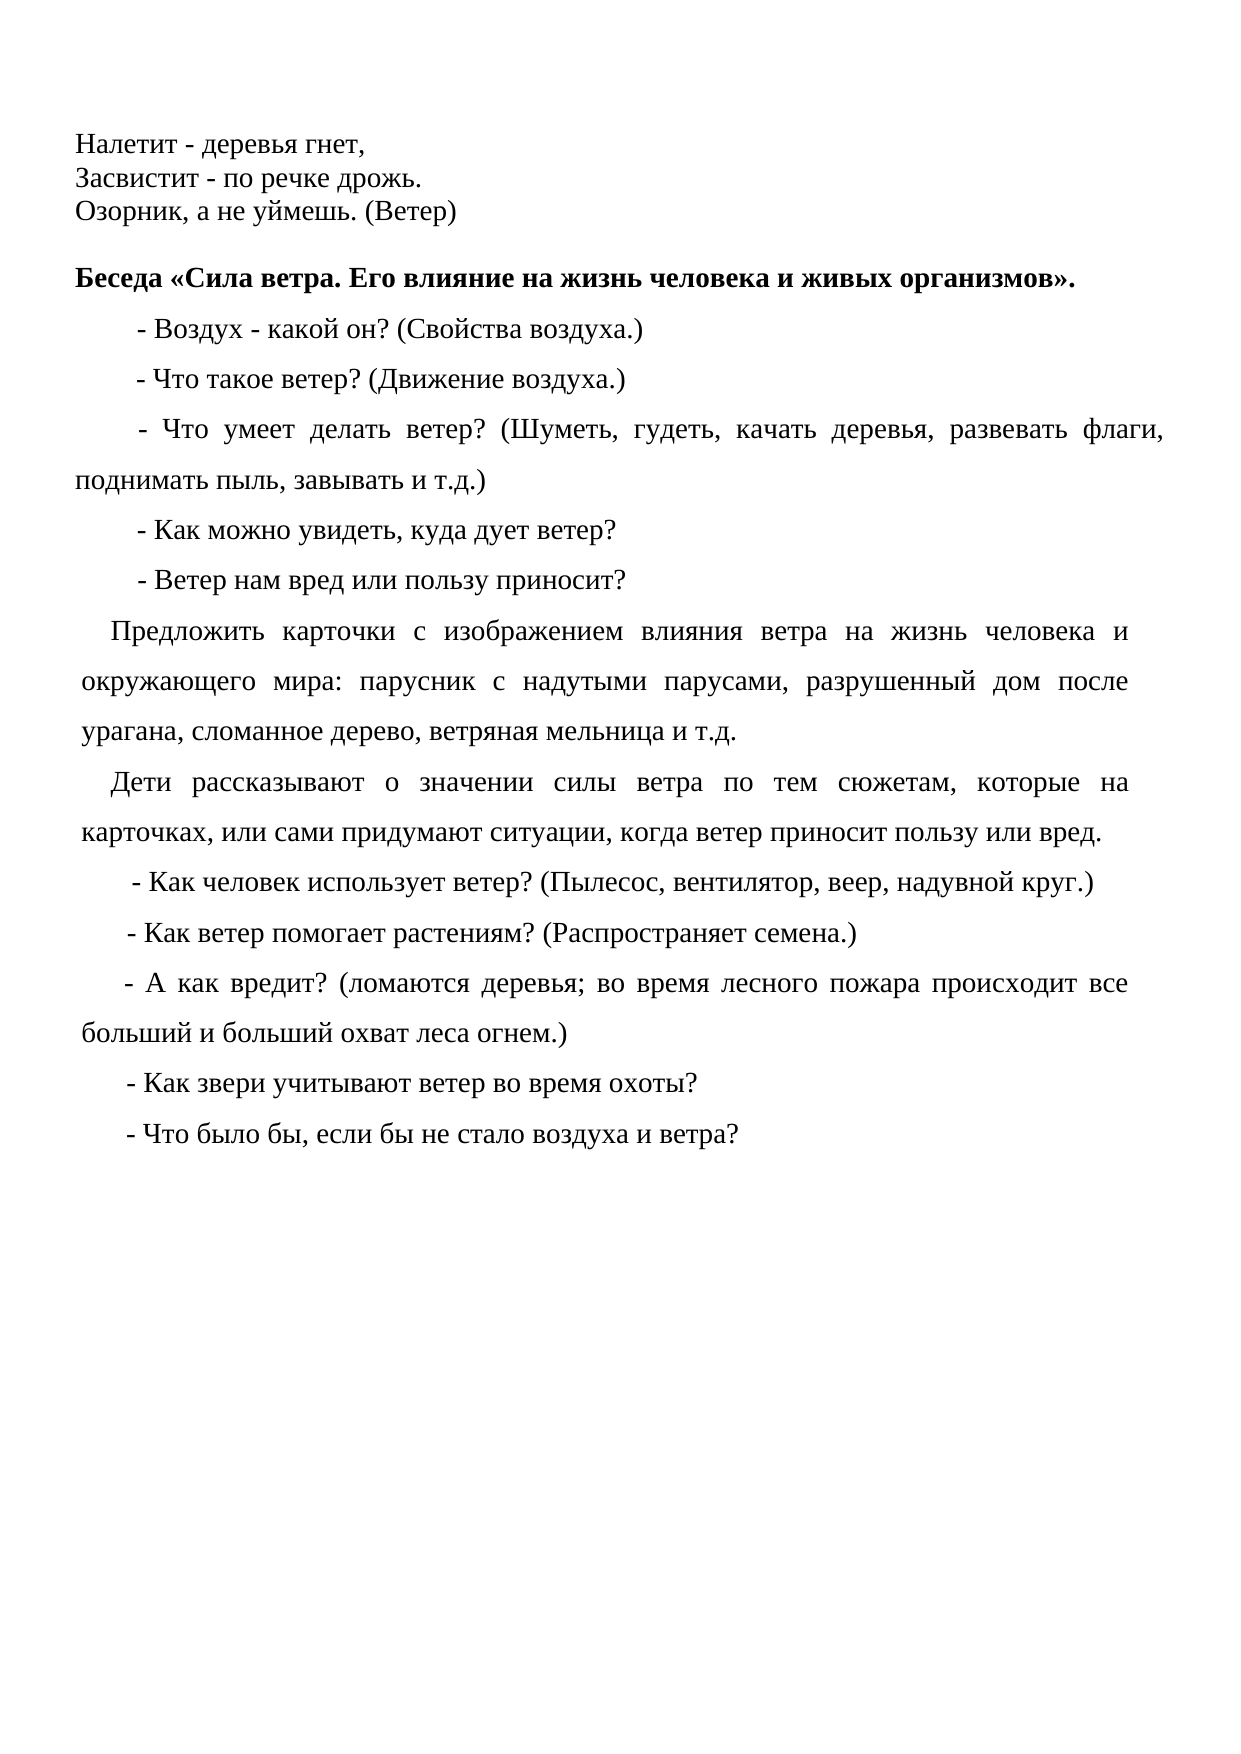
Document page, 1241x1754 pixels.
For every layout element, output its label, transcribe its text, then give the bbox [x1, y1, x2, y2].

text Беседа «Сила ветра. Его влияние на жизнь человека и живых организмов». [75, 261, 1165, 294]
text Налетит - деревья гнет, [75, 126, 1165, 160]
text - Как ветер помогает растениям? (Распространяет семена.) [81, 915, 1165, 948]
text - Что было бы, если бы не стало воздуха и ветра? [81, 1116, 1165, 1149]
text - Воздух - какой он? (Свойства воздуха.) [75, 311, 1165, 344]
text Предложить карточки с изображением влияния ветра на жизнь человека и окружающего мира: парусник с надутыми парусами, разрушенный дом после урагана, сломанное дерево, ветряная мельница и т.д. [81, 613, 1130, 747]
text Засвистит - по речке дрожь. [75, 160, 1165, 193]
text - Как человек использует ветер? (Пылесос, вентилятор, веер, надувной круг.) [81, 864, 1130, 898]
text - Как можно увидеть, куда дует ветер? [75, 512, 1165, 546]
text - Что умеет делать ветер? (Шуметь, гудеть, качать деревья, развевать флаги, поднимать пыль, завывать и т.д.) [75, 412, 1165, 495]
text - Ветер нам вред или пользу приносит? [75, 562, 1165, 596]
text Дети рассказывают о значении силы ветра по тем сюжетам, которые на карточках, или сами придумают ситуации, когда ветер приносит пользу или вред. [81, 764, 1130, 848]
text - Как звери учитывают ветер во время охоты? [81, 1066, 1165, 1099]
text Озорник, а не уймешь. (Ветер) [75, 193, 1165, 227]
text - А как вредит? (ломаются деревья; во время лесного пожара происходит все больший и больший охват леса огнем.) [81, 965, 1130, 1049]
text - Что такое ветер? (Движение воздуха.) [75, 361, 1165, 395]
